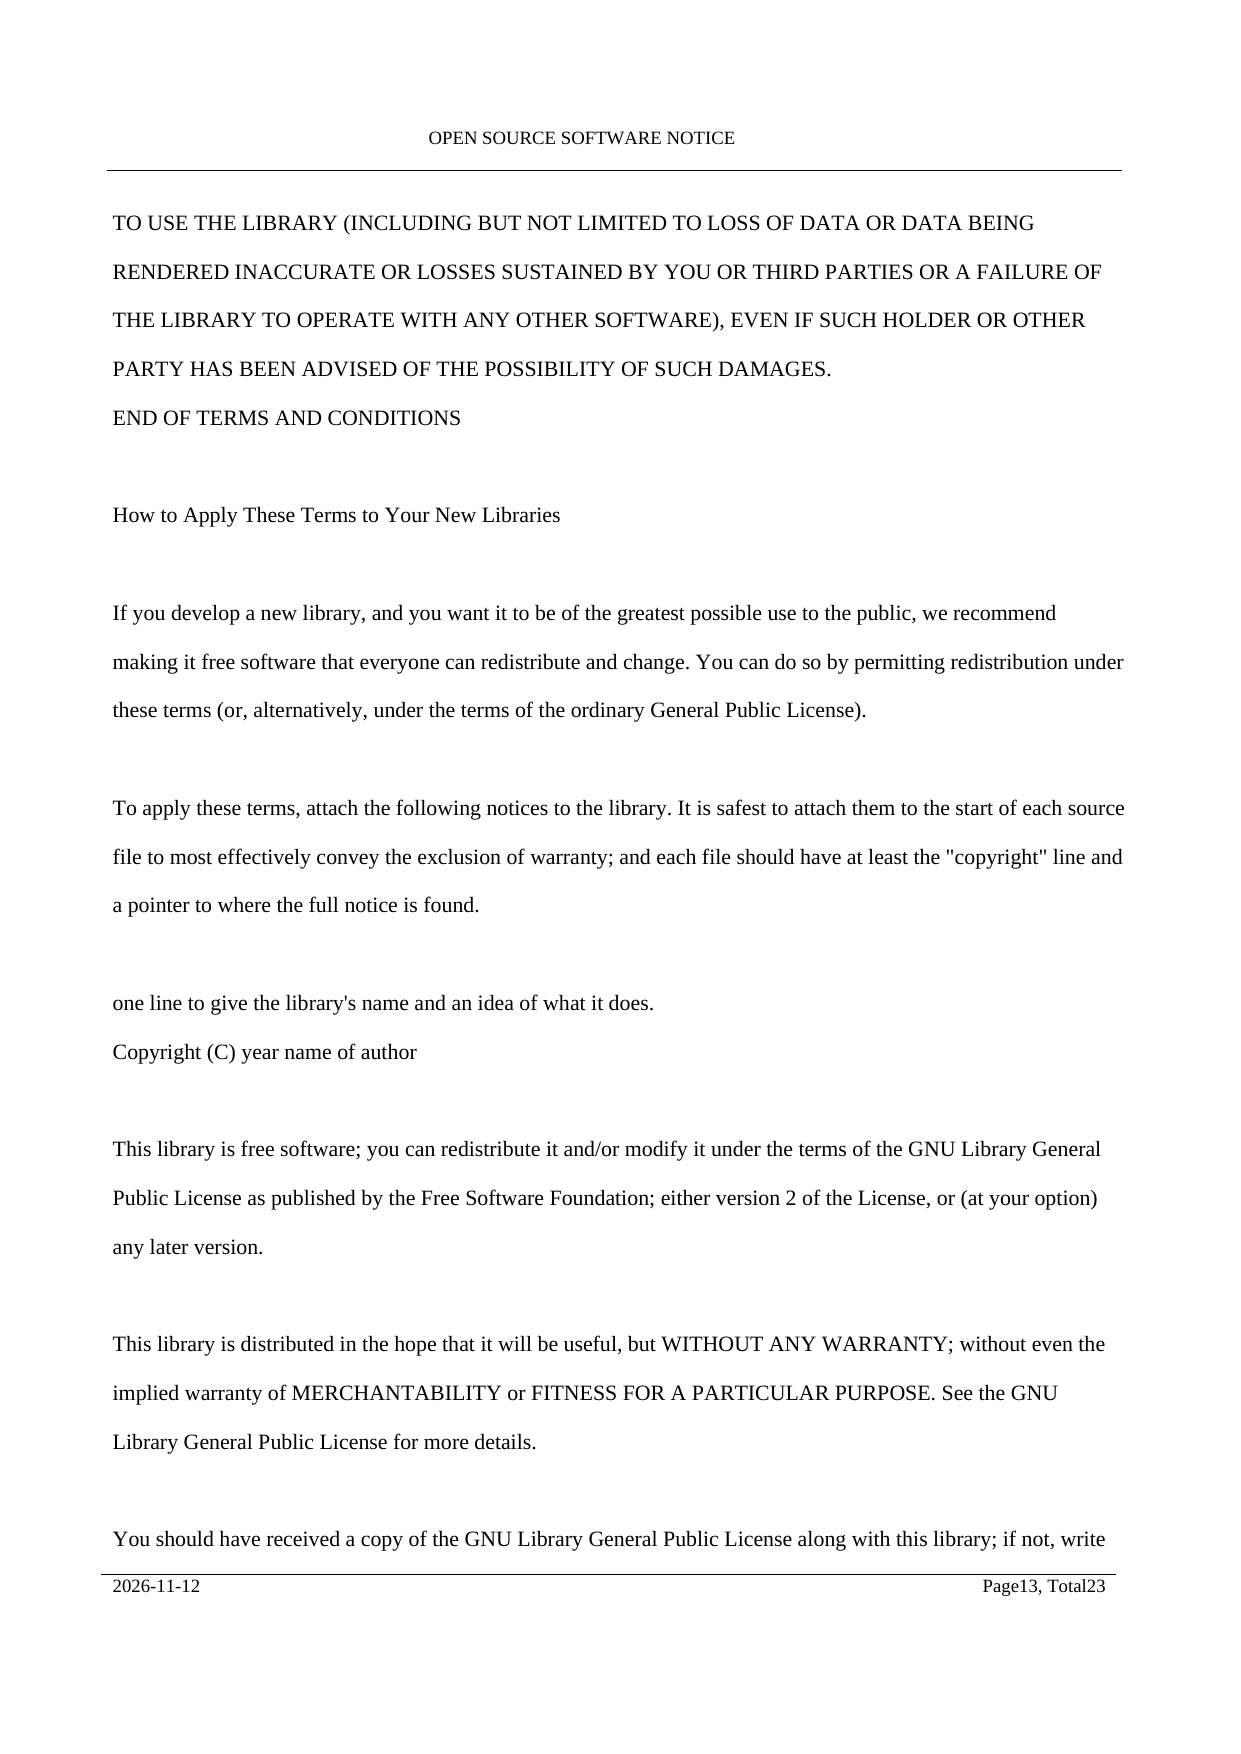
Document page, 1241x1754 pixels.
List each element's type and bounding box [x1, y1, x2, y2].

text [112, 206, 1128, 1555]
